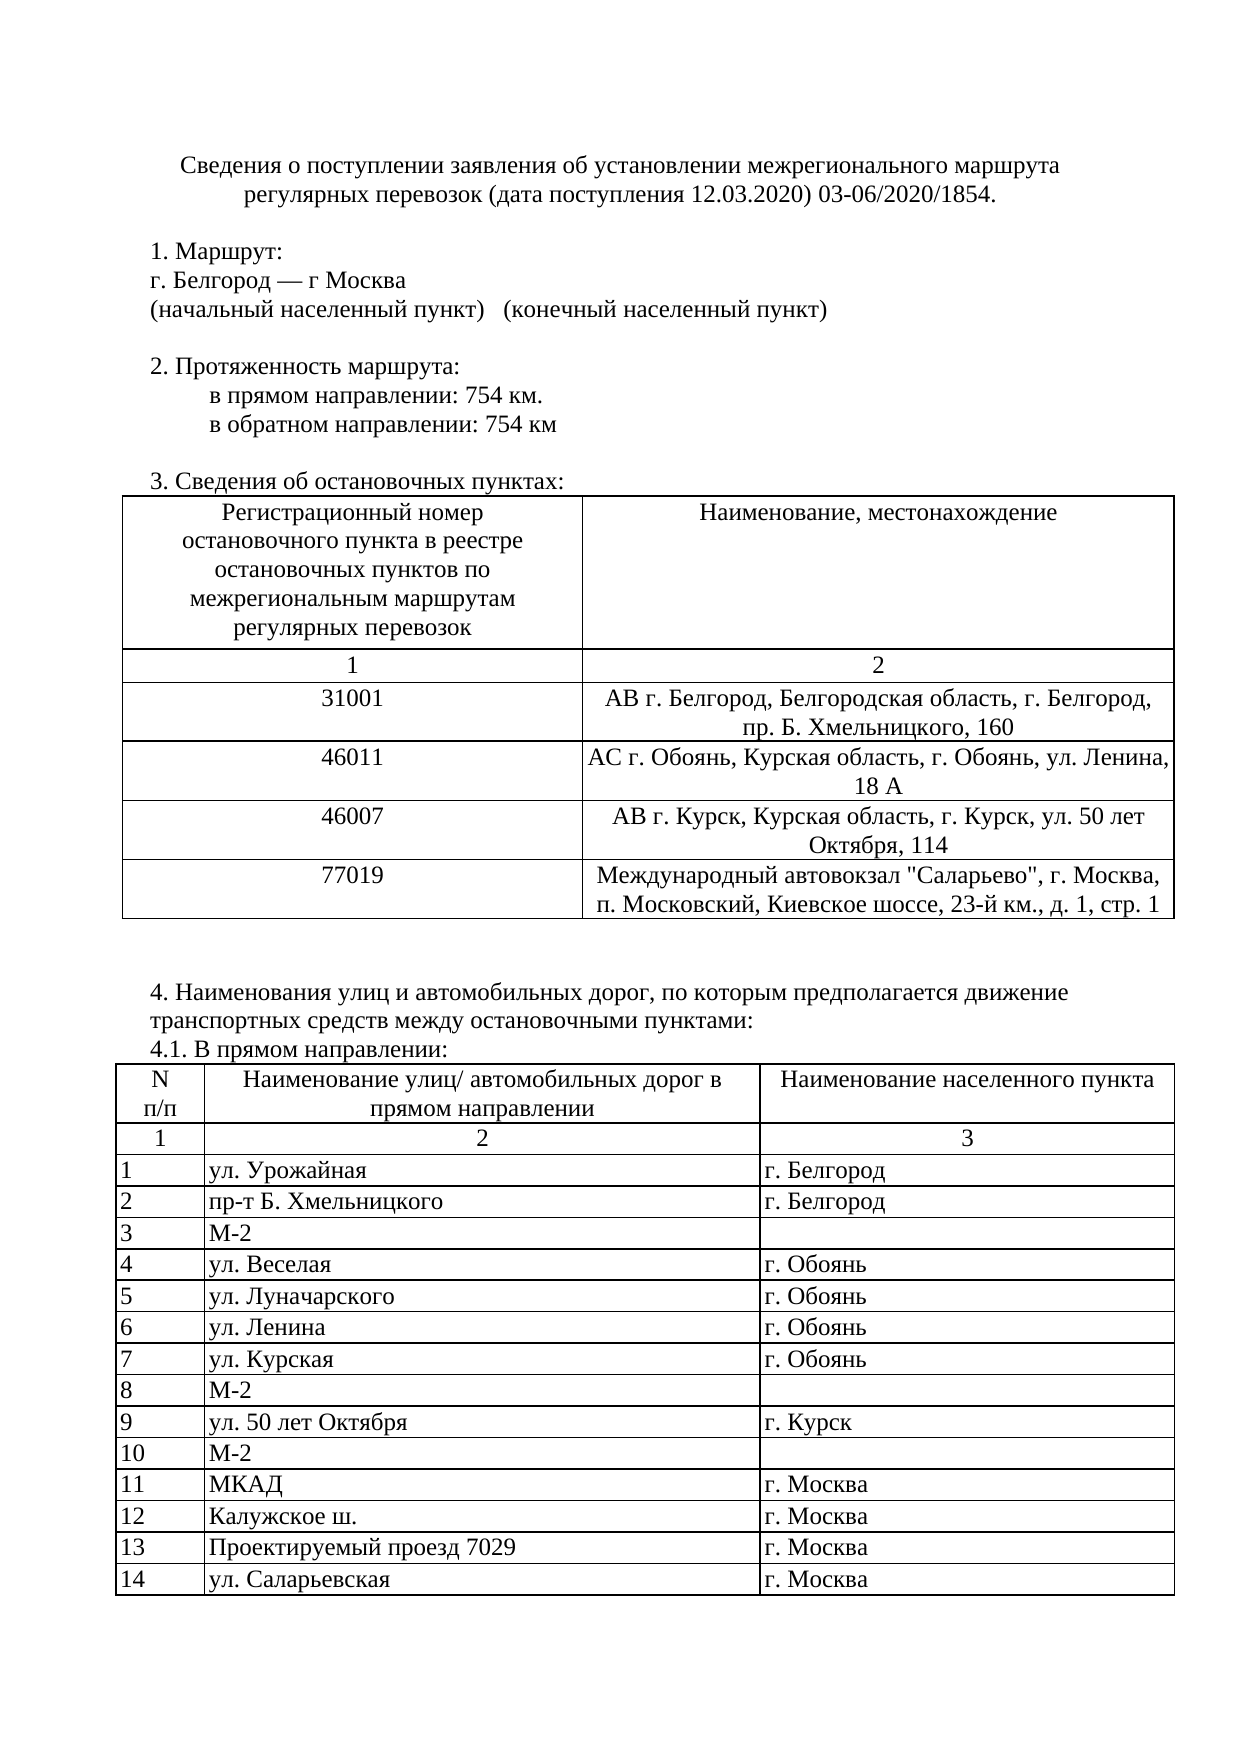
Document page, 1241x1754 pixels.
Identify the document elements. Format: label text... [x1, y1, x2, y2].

table_cell 10 [117, 1438, 204, 1468]
table_cell ул. Курская [205, 1344, 759, 1374]
text в прямом направлении: 754 км. [150, 380, 1090, 409]
text 4. Наименования улиц и автомобильных дорог, по которым предполагается движение транспортных средств между остановочными пунктами: [150, 977, 1090, 1034]
table_cell 3 [117, 1218, 204, 1248]
table_cell г. Москва [761, 1470, 1174, 1499]
table_cell 2 [117, 1187, 204, 1216]
table_header Наименование населенного пункта [761, 1065, 1174, 1122]
table_cell 2 [205, 1124, 759, 1153]
table_cell АС г. Обоянь, Курская область, г. Обоянь, ул. Ленина, 18 А [583, 742, 1173, 799]
table_cell ул. 50 лет Октября [205, 1407, 759, 1437]
table_cell М-2 [205, 1438, 759, 1468]
text (начальный населенный пункт) (конечный населенный пункт) [150, 294, 1090, 322]
table_cell МКАД [205, 1470, 759, 1499]
table_cell г. Обоянь [761, 1344, 1174, 1374]
table_cell Проектируемый проезд 7029 [205, 1533, 759, 1562]
table_cell [761, 1438, 1174, 1468]
table_cell АВ г. Курск, Курская область, г. Курск, ул. 50 лет Октября, 114 [583, 801, 1173, 858]
table_header N п/п [117, 1065, 204, 1122]
table_cell 3 [761, 1124, 1174, 1153]
table_cell 2 [583, 650, 1173, 681]
table_cell Калужское ш. [205, 1501, 759, 1531]
table_cell М-2 [205, 1218, 759, 1248]
table_cell 6 [117, 1312, 204, 1342]
table_cell ул. Веселая [205, 1250, 759, 1279]
table_cell 14 [117, 1564, 204, 1594]
text 2. Протяженность маршрута: [150, 351, 1090, 380]
table_cell 9 [117, 1407, 204, 1437]
table_header Наименование, местонахождение [583, 497, 1173, 648]
text 1. Маршрут: [150, 236, 1090, 265]
table_cell 1 [123, 650, 582, 681]
table_cell М-2 [205, 1375, 759, 1405]
table_cell 5 [117, 1281, 204, 1311]
table_cell 46007 [123, 801, 582, 858]
table_cell 8 [117, 1375, 204, 1405]
table_cell 46011 [123, 742, 582, 799]
table_cell 1 [117, 1124, 204, 1153]
table_cell г. Обоянь [761, 1281, 1174, 1311]
table_cell Международный автовокзал "Саларьево", г. Москва, п. Московский, Киевское шоссе, 23-й км., д. 1, стр. 1 [583, 860, 1173, 918]
table_cell г. Курск [761, 1407, 1174, 1437]
text г. Белгород — г Москва [150, 265, 1090, 294]
table_cell 13 [117, 1533, 204, 1562]
table_cell [761, 1375, 1174, 1405]
table_cell ул. Луначарского [205, 1281, 759, 1311]
table_cell г. Белгород [761, 1155, 1174, 1185]
table_cell г. Обоянь [761, 1250, 1174, 1279]
table_cell 11 [117, 1470, 204, 1499]
table_cell пр-т Б. Хмельницкого [205, 1187, 759, 1216]
table_cell 7 [117, 1344, 204, 1374]
table_cell 12 [117, 1501, 204, 1531]
text в обратном направлении: 754 км [150, 409, 1090, 437]
table_cell 31001 [123, 683, 582, 740]
table_cell 1 [117, 1155, 204, 1185]
table_cell г. Москва [761, 1501, 1174, 1531]
table_cell АВ г. Белгород, Белгородская область, г. Белгород, пр. Б. Хмельницкого, 160 [583, 683, 1173, 740]
table_cell г. Обоянь [761, 1312, 1174, 1342]
table_cell ул. Саларьевская [205, 1564, 759, 1594]
table_cell ул. Ленина [205, 1312, 759, 1342]
table_cell ул. Урожайная [205, 1155, 759, 1185]
text 3. Сведения об остановочных пунктах: [150, 466, 1090, 495]
table_cell г. Белгород [761, 1187, 1174, 1216]
table_cell 4 [117, 1250, 204, 1279]
table_cell [761, 1218, 1174, 1248]
table_cell г. Москва [761, 1564, 1174, 1594]
text 4.1. В прямом направлении: [150, 1034, 1090, 1063]
text Сведения о поступлении заявления об установлении межрегионального маршрута регулярных перевозок (дата поступления 12.03.2020) 03-06/2020/1854. [150, 150, 1090, 207]
table_header Регистрационный номер остановочного пункта в реестре остановочных пунктов по межрегиональным маршрутам регулярных перевозок [123, 497, 582, 648]
table_header Наименование улиц/ автомобильных дорог в прямом направлении [205, 1065, 759, 1122]
table_cell г. Москва [761, 1533, 1174, 1562]
table_cell 77019 [123, 860, 582, 918]
